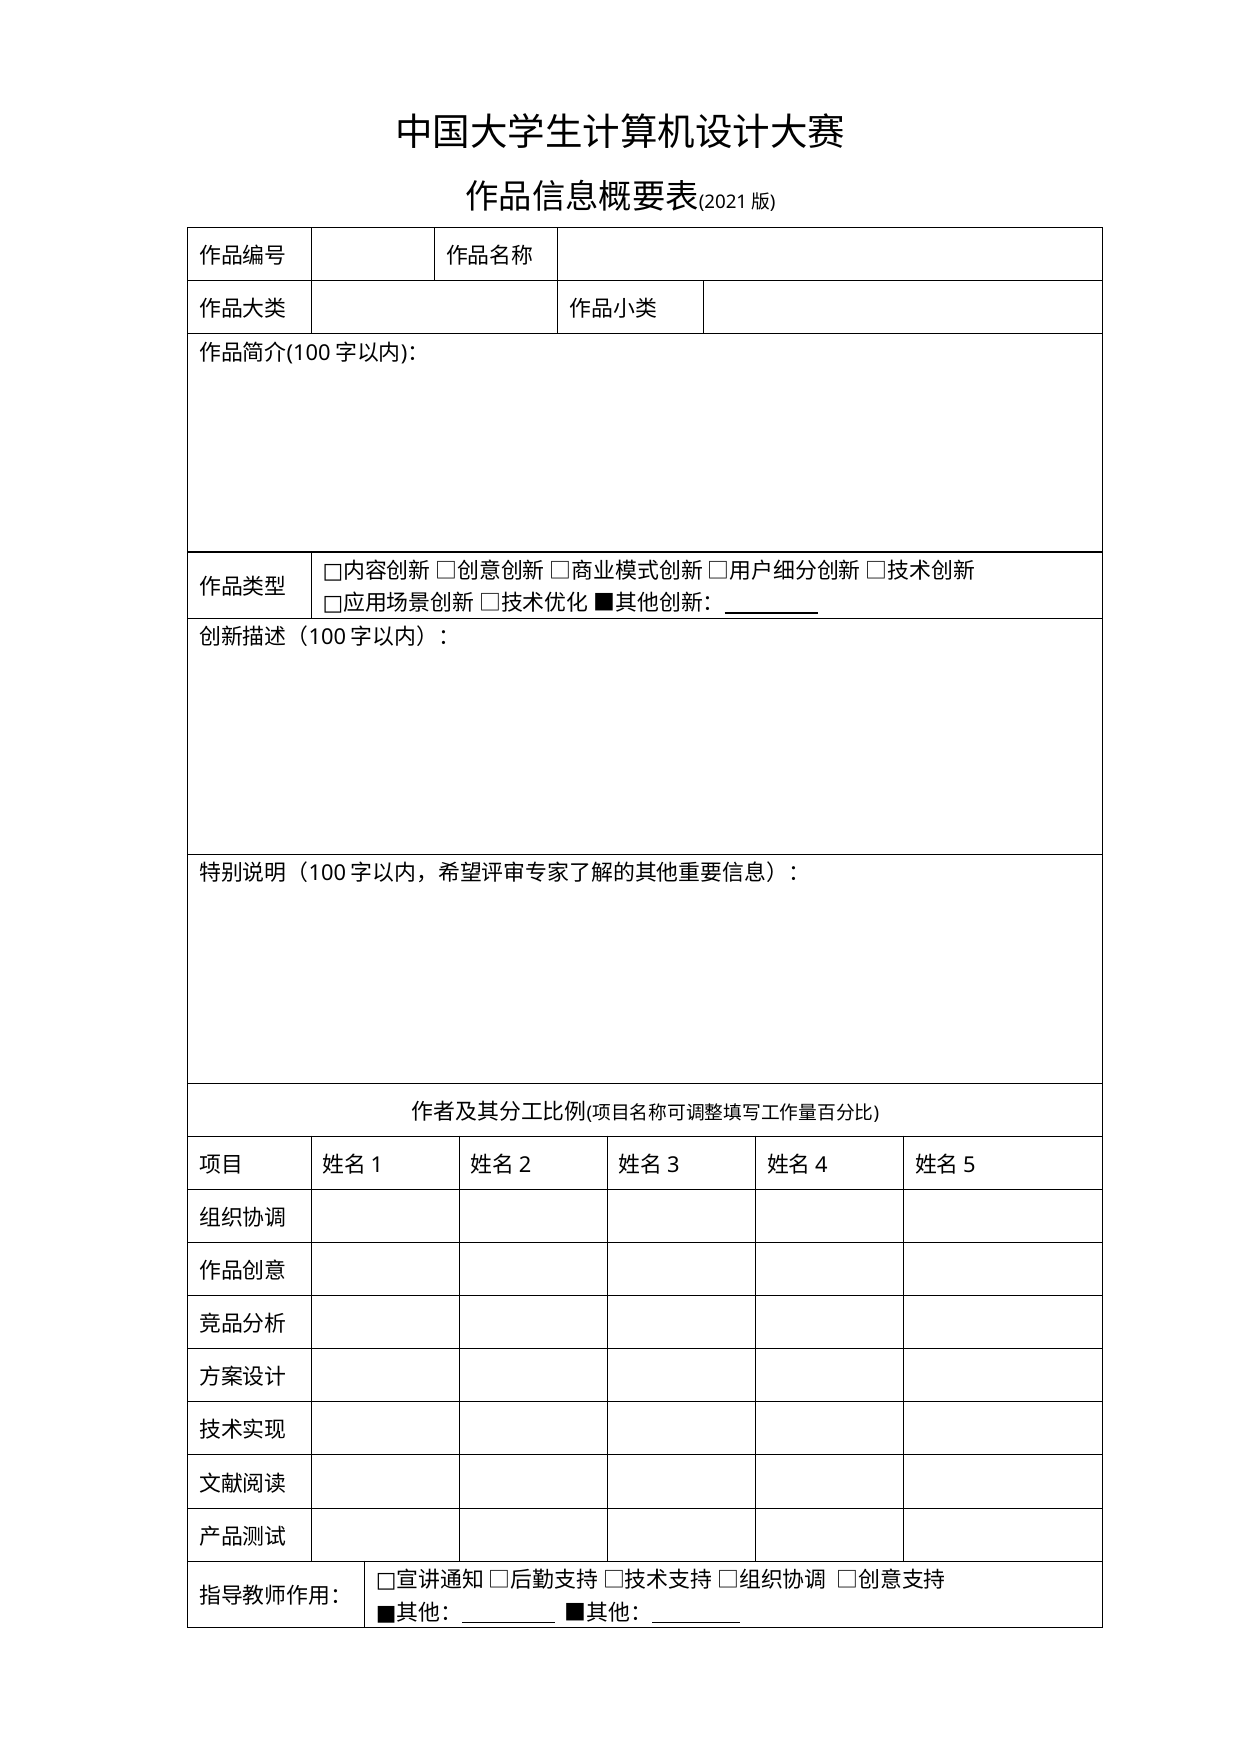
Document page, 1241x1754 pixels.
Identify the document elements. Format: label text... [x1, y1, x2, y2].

table_cell [460, 1243, 607, 1295]
table_cell [756, 1243, 903, 1295]
table_cell 姓名2 [460, 1137, 607, 1189]
table_cell [312, 1296, 459, 1348]
table_cell [904, 1402, 1102, 1454]
table_cell [608, 1296, 755, 1348]
table_cell [756, 1190, 903, 1242]
table_cell [608, 1455, 755, 1507]
text 中国大学生计算机设计大赛 [187, 97, 1053, 162]
table_cell [756, 1296, 903, 1348]
table_cell 姓名5 [904, 1137, 1102, 1189]
table_cell [460, 1349, 607, 1401]
text 作品信息概要表(2021版) [187, 162, 1053, 227]
table_cell [608, 1402, 755, 1454]
table_cell 技术实现 [188, 1402, 311, 1454]
table_cell 项目 [188, 1137, 311, 1189]
table_cell [608, 1243, 755, 1295]
table_cell [460, 1455, 607, 1507]
table_cell [312, 1190, 459, 1242]
table_cell 作品小类 [558, 281, 703, 333]
table_cell [756, 1509, 903, 1561]
table_header 作品编号 [188, 228, 311, 280]
table_cell [312, 1402, 459, 1454]
table_cell [904, 1455, 1102, 1507]
table_cell 产品测试 [188, 1509, 311, 1561]
table_cell 指导教师作用： [188, 1562, 364, 1627]
table_cell [312, 1349, 459, 1401]
table_cell 竞品分析 [188, 1296, 311, 1348]
table_cell □宣讲通知 □后勤支持 □技术支持 □组织协调 □创意支持 ■其他： ■其他： [365, 1562, 1102, 1627]
table_cell [756, 1402, 903, 1454]
table_cell [608, 1349, 755, 1401]
table_cell [904, 1190, 1102, 1242]
table_cell [704, 281, 1102, 333]
table_cell 姓名1 [312, 1137, 459, 1189]
table_cell [904, 1296, 1102, 1348]
table_cell 文献阅读 [188, 1455, 311, 1507]
table_cell [460, 1509, 607, 1561]
table_cell [460, 1402, 607, 1454]
table_cell [312, 1509, 459, 1561]
table_cell [756, 1455, 903, 1507]
table_cell □内容创新 □创意创新 □商业模式创新 □用户细分创新 □技术创新 □应用场景创新 □技术优化 ■其他创新： [312, 553, 1102, 617]
table_cell [904, 1349, 1102, 1401]
table_cell 创新描述（100字以内）： [188, 619, 1102, 854]
table_cell 作品创意 [188, 1243, 311, 1295]
table_cell [904, 1509, 1102, 1561]
table_cell 特别说明（100字以内，希望评审专家了解的其他重要信息）： [188, 855, 1102, 1082]
table_cell [756, 1349, 903, 1401]
table_cell [608, 1509, 755, 1561]
table_cell 作品简介(100字以内)： [188, 334, 1102, 551]
table_cell 姓名4 [756, 1137, 903, 1189]
table_cell [312, 1243, 459, 1295]
table_cell [312, 281, 557, 333]
table_cell [460, 1296, 607, 1348]
table_cell [460, 1190, 607, 1242]
table_cell [904, 1243, 1102, 1295]
table_cell 姓名3 [608, 1137, 755, 1189]
table_header 作品名称 [435, 228, 557, 280]
table_cell 作品大类 [188, 281, 311, 333]
table_header [312, 228, 434, 280]
table_header [558, 228, 1102, 280]
table_cell 组织协调 [188, 1190, 311, 1242]
table_cell 作者及其分工比例(项目名称可调整填写工作量百分比) [188, 1084, 1102, 1136]
table_cell [608, 1190, 755, 1242]
table_cell 方案设计 [188, 1349, 311, 1401]
table_cell [312, 1455, 459, 1507]
table_cell 作品类型 [188, 553, 311, 617]
